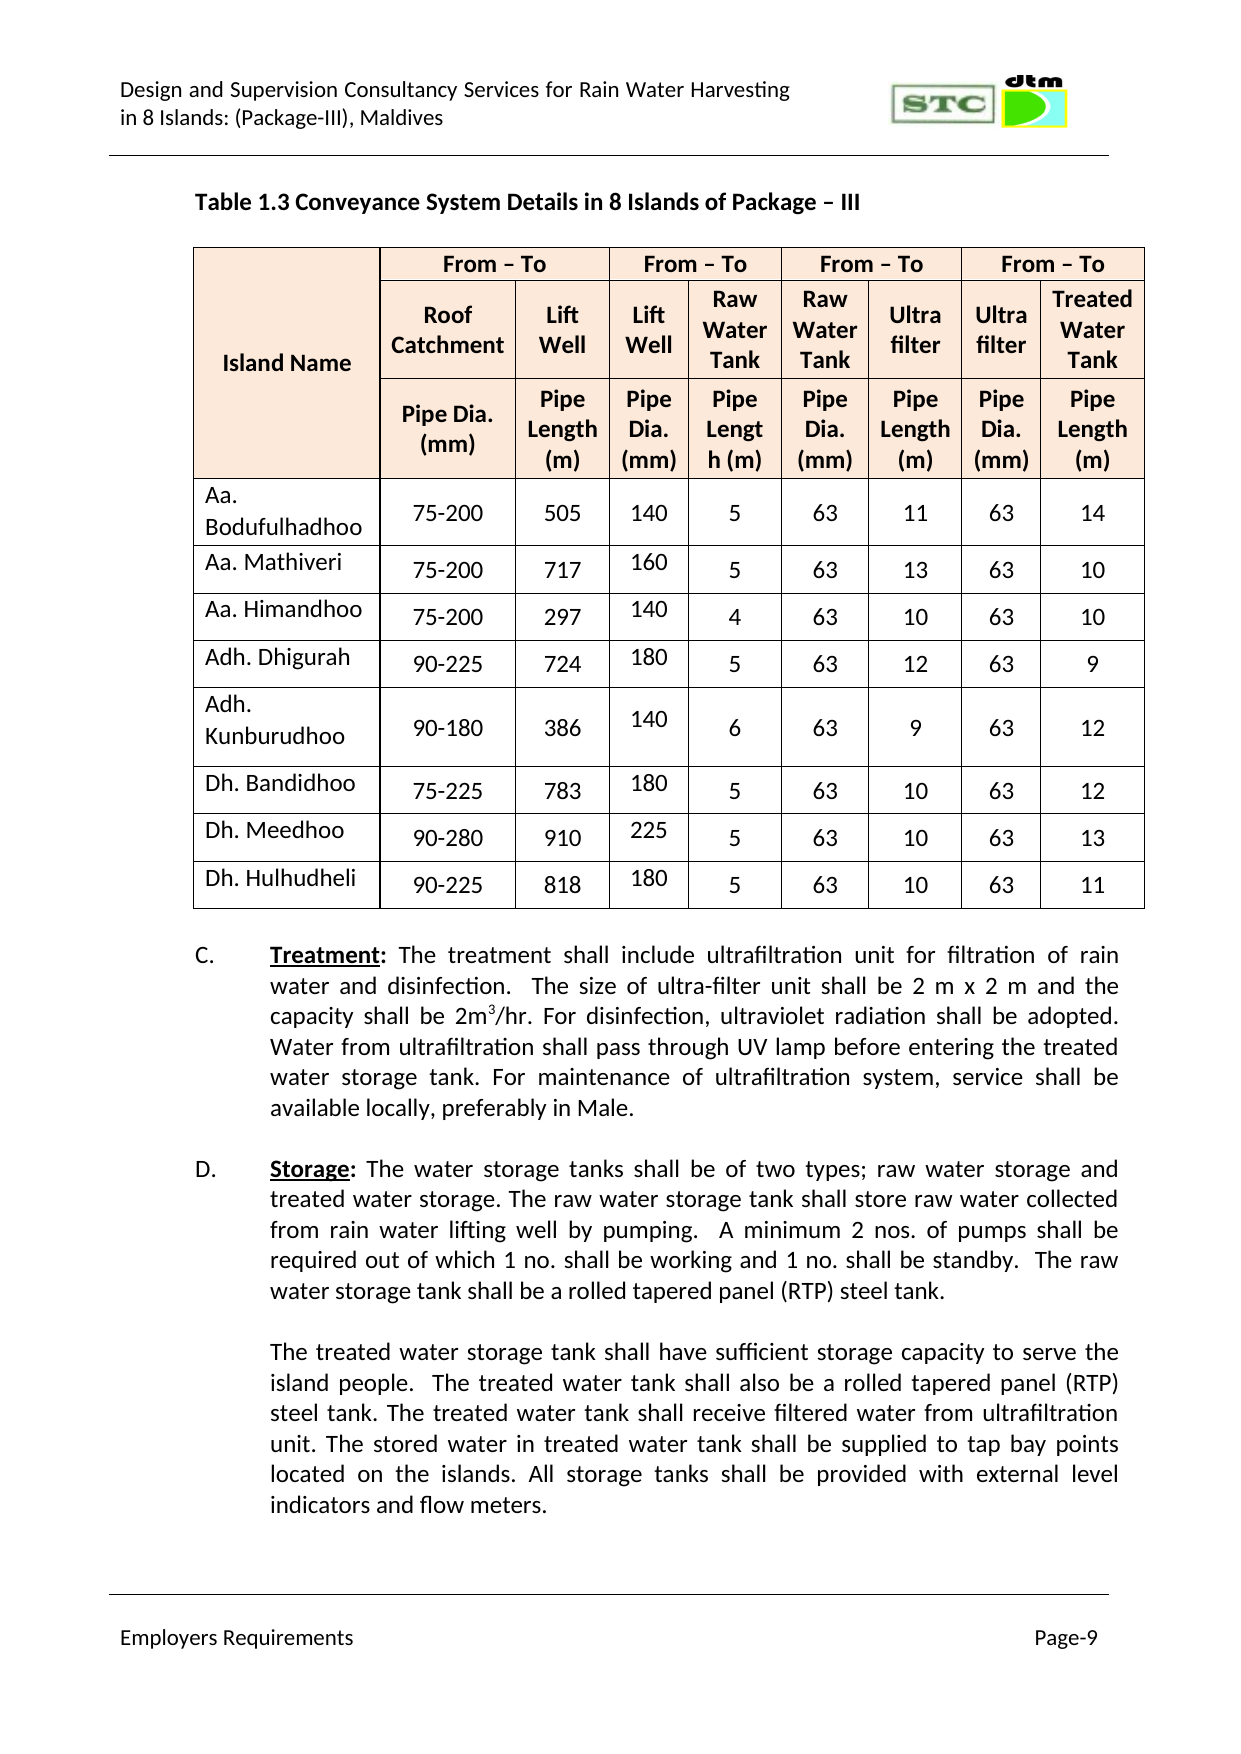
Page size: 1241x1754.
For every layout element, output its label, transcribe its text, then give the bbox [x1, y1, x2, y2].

table_cell Aa. Himandhoo [194, 594, 379, 640]
table_cell 63 [782, 688, 868, 766]
table_cell 14 [1041, 479, 1144, 545]
table_cell 724 [516, 641, 609, 687]
table_cell Pipe Length (m) [1041, 379, 1144, 478]
table_cell 5 [689, 479, 781, 545]
text The treated water storage tank shall have sufficient storage capacity to serve the island people. The treated water tank shall also be a rolled tapered panel (RTP) steel tank. The treated water tank shall receive filtered water from ultrafiltration unit. The stored water in treated water tank shall be supplied to tap bay points located on the islands. All storage tanks shall be provided with external level indicators and flow meters. [270, 1336, 1120, 1519]
table_cell 63 [782, 479, 868, 545]
table_cell 180 [610, 767, 688, 813]
table_cell 140 [610, 688, 688, 766]
table_cell Pipe Length (m) [516, 379, 609, 478]
table_cell 505 [516, 479, 609, 545]
table_header From – To [610, 248, 781, 279]
table_cell 5 [689, 767, 781, 813]
table_cell 13 [869, 546, 961, 592]
table_cell Pipe Length (m) [689, 379, 781, 478]
table_cell 63 [782, 814, 868, 861]
table_cell 10 [869, 594, 961, 640]
table_cell 63 [962, 546, 1040, 592]
table_cell Adh. Kunburudhoo [194, 688, 379, 766]
table_cell 10 [1041, 546, 1144, 592]
table_cell Roof Catchment [381, 281, 515, 378]
table_cell 910 [516, 814, 609, 861]
table_cell 75-200 [381, 546, 515, 592]
table_cell 90-225 [381, 862, 515, 908]
table_cell 5 [689, 814, 781, 861]
table_cell 10 [869, 767, 961, 813]
table_cell Pipe Dia. (mm) [381, 379, 515, 478]
table_cell 717 [516, 546, 609, 592]
table_cell 63 [962, 688, 1040, 766]
table_cell 140 [610, 479, 688, 545]
table_cell Aa. Bodufulhadhoo [194, 479, 379, 545]
table_cell 13 [1041, 814, 1144, 861]
table_cell 11 [869, 479, 961, 545]
table_cell Dh. Bandidhoo [194, 767, 379, 813]
table_cell 9 [1041, 641, 1144, 687]
table_cell Pipe Dia. (mm) [610, 379, 688, 478]
table_cell 12 [1041, 688, 1144, 766]
table_cell Aa. Mathiveri [194, 546, 379, 592]
table_cell 4 [689, 594, 781, 640]
table_cell 140 [610, 594, 688, 640]
table_cell 10 [869, 814, 961, 861]
table_cell 63 [962, 479, 1040, 545]
text Table 1.3 Conveyance System Details in 8 Islands of Package – III [157, 186, 1120, 216]
table_cell 90-280 [381, 814, 515, 861]
table_cell 11 [1041, 862, 1144, 908]
table_cell 818 [516, 862, 609, 908]
table_cell 75-225 [381, 767, 515, 813]
table_cell 90-225 [381, 641, 515, 687]
table_cell 63 [782, 594, 868, 640]
table_cell Dh. Hulhudheli [194, 862, 379, 908]
table_header From – To [782, 248, 961, 279]
table_cell Treated Water Tank [1041, 281, 1144, 378]
table_cell 75-200 [381, 594, 515, 640]
table_cell 63 [782, 862, 868, 908]
table_header Island Name [194, 248, 379, 478]
table_cell 75-200 [381, 479, 515, 545]
table_cell 63 [962, 767, 1040, 813]
table_cell 63 [962, 814, 1040, 861]
table_cell 63 [962, 862, 1040, 908]
table_cell Pipe Dia. (mm) [782, 379, 868, 478]
table_cell Raw Water Tank [689, 281, 781, 378]
table_cell 6 [689, 688, 781, 766]
table_cell 10 [869, 862, 961, 908]
table_cell 63 [782, 546, 868, 592]
table_cell 63 [962, 641, 1040, 687]
table_cell 10 [1041, 594, 1144, 640]
table_cell 12 [1041, 767, 1144, 813]
table_cell 160 [610, 546, 688, 592]
table_cell Lift Well [610, 281, 688, 378]
list Storage: The water storage tanks shall be of two types; raw water storage and treated water storage. The raw water storage tank shall store raw water collected from rain water lifting well by pumping. A minimum 2 nos. of pumps shall be required out of which 1 no. shall be working and 1 no. shall be standby. The raw water storage tank shall be a rolled tapered panel (RTP) steel tank. [195, 1153, 1120, 1306]
table_cell 225 [610, 814, 688, 861]
table_cell Lift Well [516, 281, 609, 378]
table_cell 5 [689, 546, 781, 592]
table_cell 90-180 [381, 688, 515, 766]
table_cell 297 [516, 594, 609, 640]
table_cell Pipe Dia. (mm) [962, 379, 1040, 478]
table_cell 180 [610, 862, 688, 908]
table_cell 12 [869, 641, 961, 687]
table_cell 386 [516, 688, 609, 766]
table_cell Adh. Dhigurah [194, 641, 379, 687]
table_cell 9 [869, 688, 961, 766]
table_header From – To [962, 248, 1144, 279]
table_cell 63 [782, 767, 868, 813]
table_cell 783 [516, 767, 609, 813]
table_cell Ultra filter [962, 281, 1040, 378]
table_cell Ultra filter [869, 281, 961, 378]
table_cell 5 [689, 641, 781, 687]
table_cell Pipe Length (m) [869, 379, 961, 478]
table_header From – To [381, 248, 609, 279]
table_cell Raw Water Tank [782, 281, 868, 378]
list Treatment: The treatment shall include ultrafiltration unit for filtration of rain water and disinfection. The size of ultra-filter unit shall be 2 m x 2 m and the capacity shall be 2m3/hr. For disinfection, ultraviolet radiation shall be adopted. Water from ultrafiltration shall pass through UV lamp before entering the treated water storage tank. For maintenance of ultrafiltration system, service shall be available locally, preferably in Male. [195, 939, 1120, 1123]
table_cell 63 [962, 594, 1040, 640]
table_cell 5 [689, 862, 781, 908]
table_cell 63 [782, 641, 868, 687]
picture [888, 75, 1068, 129]
table_cell 180 [610, 641, 688, 687]
table_cell Dh. Meedhoo [194, 814, 379, 861]
